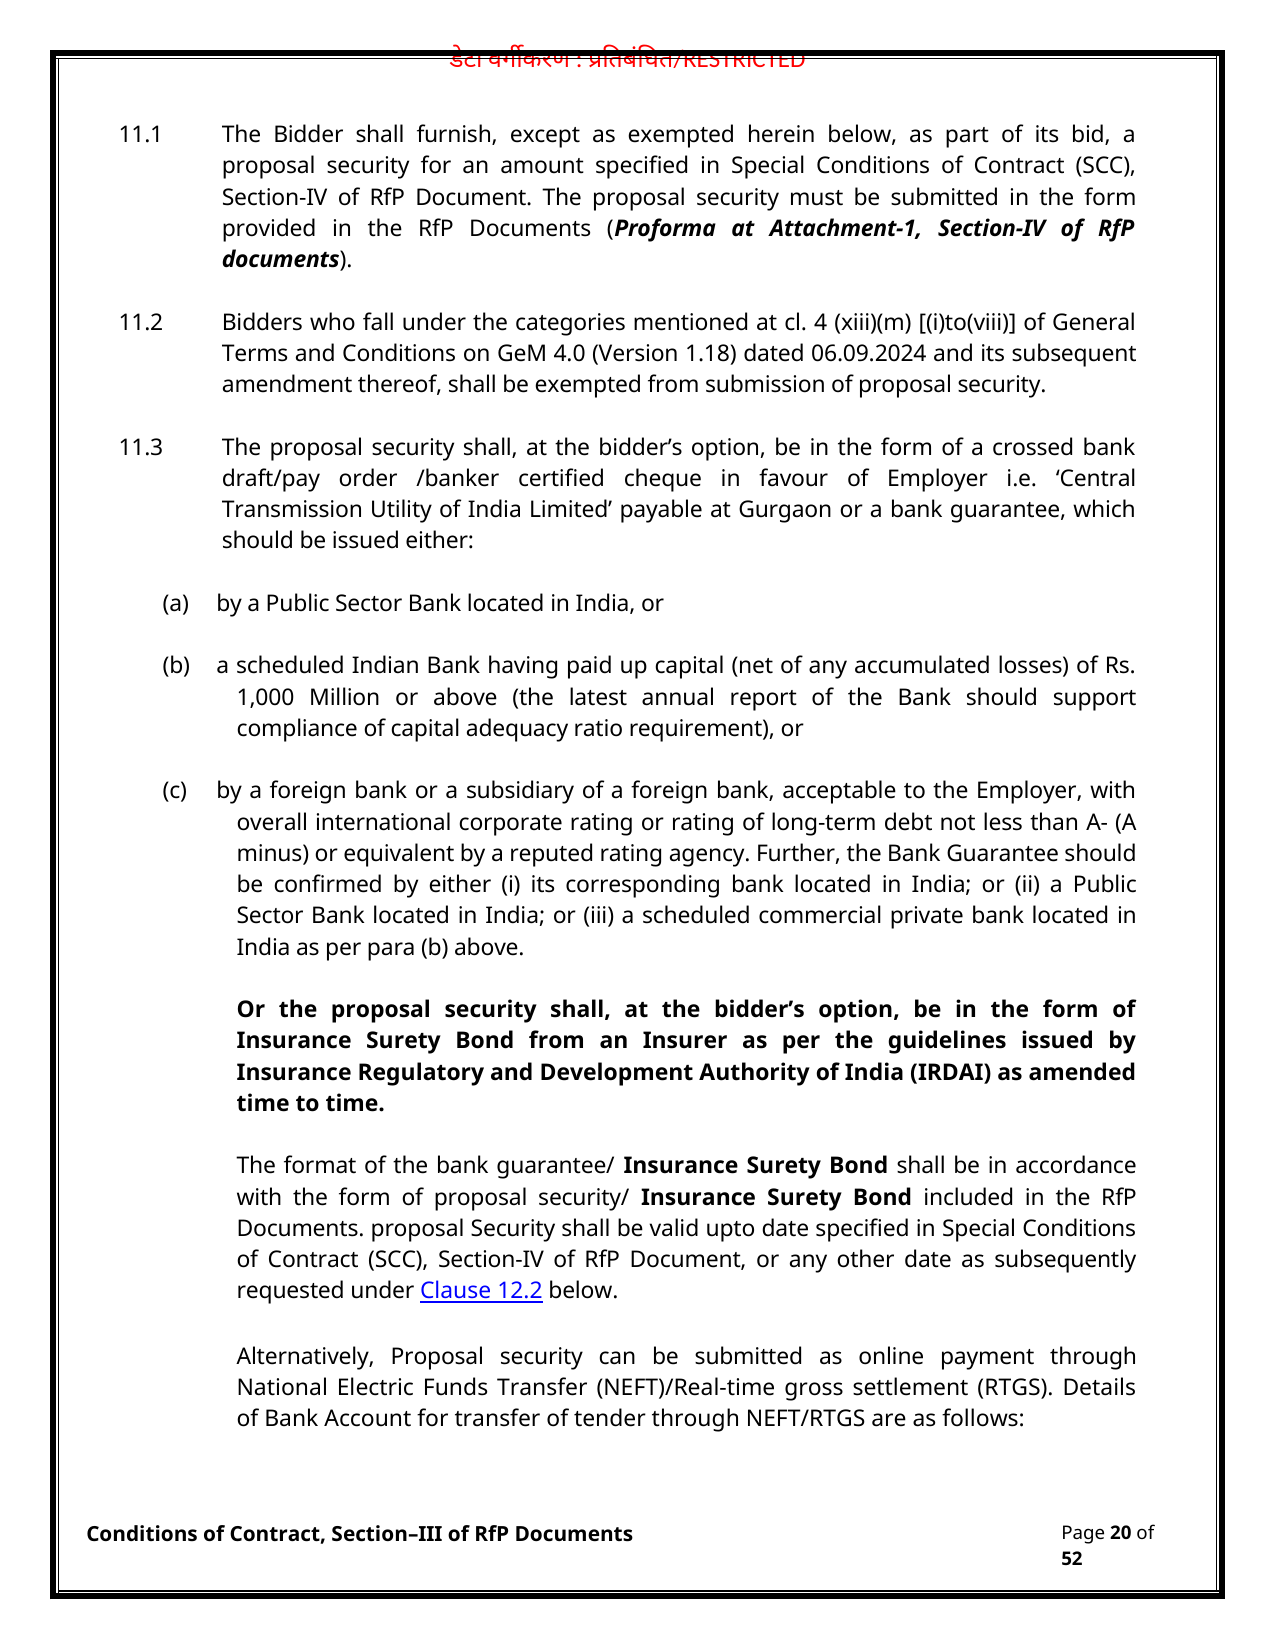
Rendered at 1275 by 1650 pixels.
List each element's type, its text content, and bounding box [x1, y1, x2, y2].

text 11.2 Bidders who fall under the categories mentioned at cl. 4 (xiii)(m) [(i)to(viii)] of General Terms and Conditions on GeM 4.0 (Version 1.18) dated 06.09.2024 and its subsequent amendment thereof, shall be exempted from submission of proposal security. [118, 306, 1137, 399]
list a scheduled Indian Bank having paid up capital (net of any accumulated losses) of Rs. 1,000 Million or above (the latest annual report of the Bank should support compliance of capital adequacy ratio requirement), or [162, 649, 1137, 743]
text 11.1 The Bidder shall furnish, except as exempted herein below, as part of its bid, a proposal security for an amount specified in Special Conditions of Contract (SCC), Section-IV of RfP Document. The proposal security must be submitted in the form provided in the RfP Documents (Proforma at Attachment-1, Section-IV of RfP documents). [118, 118, 1137, 274]
text Or the proposal security shall, at the bidder’s option, be in the form of Insurance Surety Bond from an Insurer as per the guidelines issued by Insurance Regulatory and Development Authority of India (IRDAI) as amended time to time. [236, 993, 1137, 1118]
text The format of the bank guarantee/ Insurance Surety Bond shall be in accordance with the form of proposal security/ Insurance Surety Bond included in the RfP Documents. proposal Security shall be valid upto date specified in Special Conditions of Contract (SCC), Section-IV of RfP Document, or any other date as subsequently requested under Clause 12.2 below. [236, 1149, 1137, 1306]
text Alternatively, Proposal security can be submitted as online payment through National Electric Funds Transfer (NEFT)/Real-time gross settlement (RTGS). Details of Bank Account for transfer of tender through NEFT/RTGS are as follows: [236, 1340, 1137, 1433]
text 11.3 The proposal security shall, at the bidder’s option, be in the form of a crossed bank draft/pay order /banker certified cheque in favour of Employer i.e. ‘Central Transmission Utility of India Limited’ payable at Gurgaon or a bank guarantee, which should be issued either: [118, 431, 1137, 556]
list by a Public Sector Bank located in India, or [162, 587, 1137, 618]
list by a foreign bank or a subsidiary of a foreign bank, acceptable to the Employer, with overall international corporate rating or rating of long-term debt not less than A- (A minus) or equivalent by a reputed rating agency. Further, the Bank Guarantee should be confirmed by either (i) its corresponding bank located in India; or (ii) a Public Sector Bank located in India; or (iii) a scheduled commercial private bank located in India as per para (b) above. [162, 774, 1137, 962]
